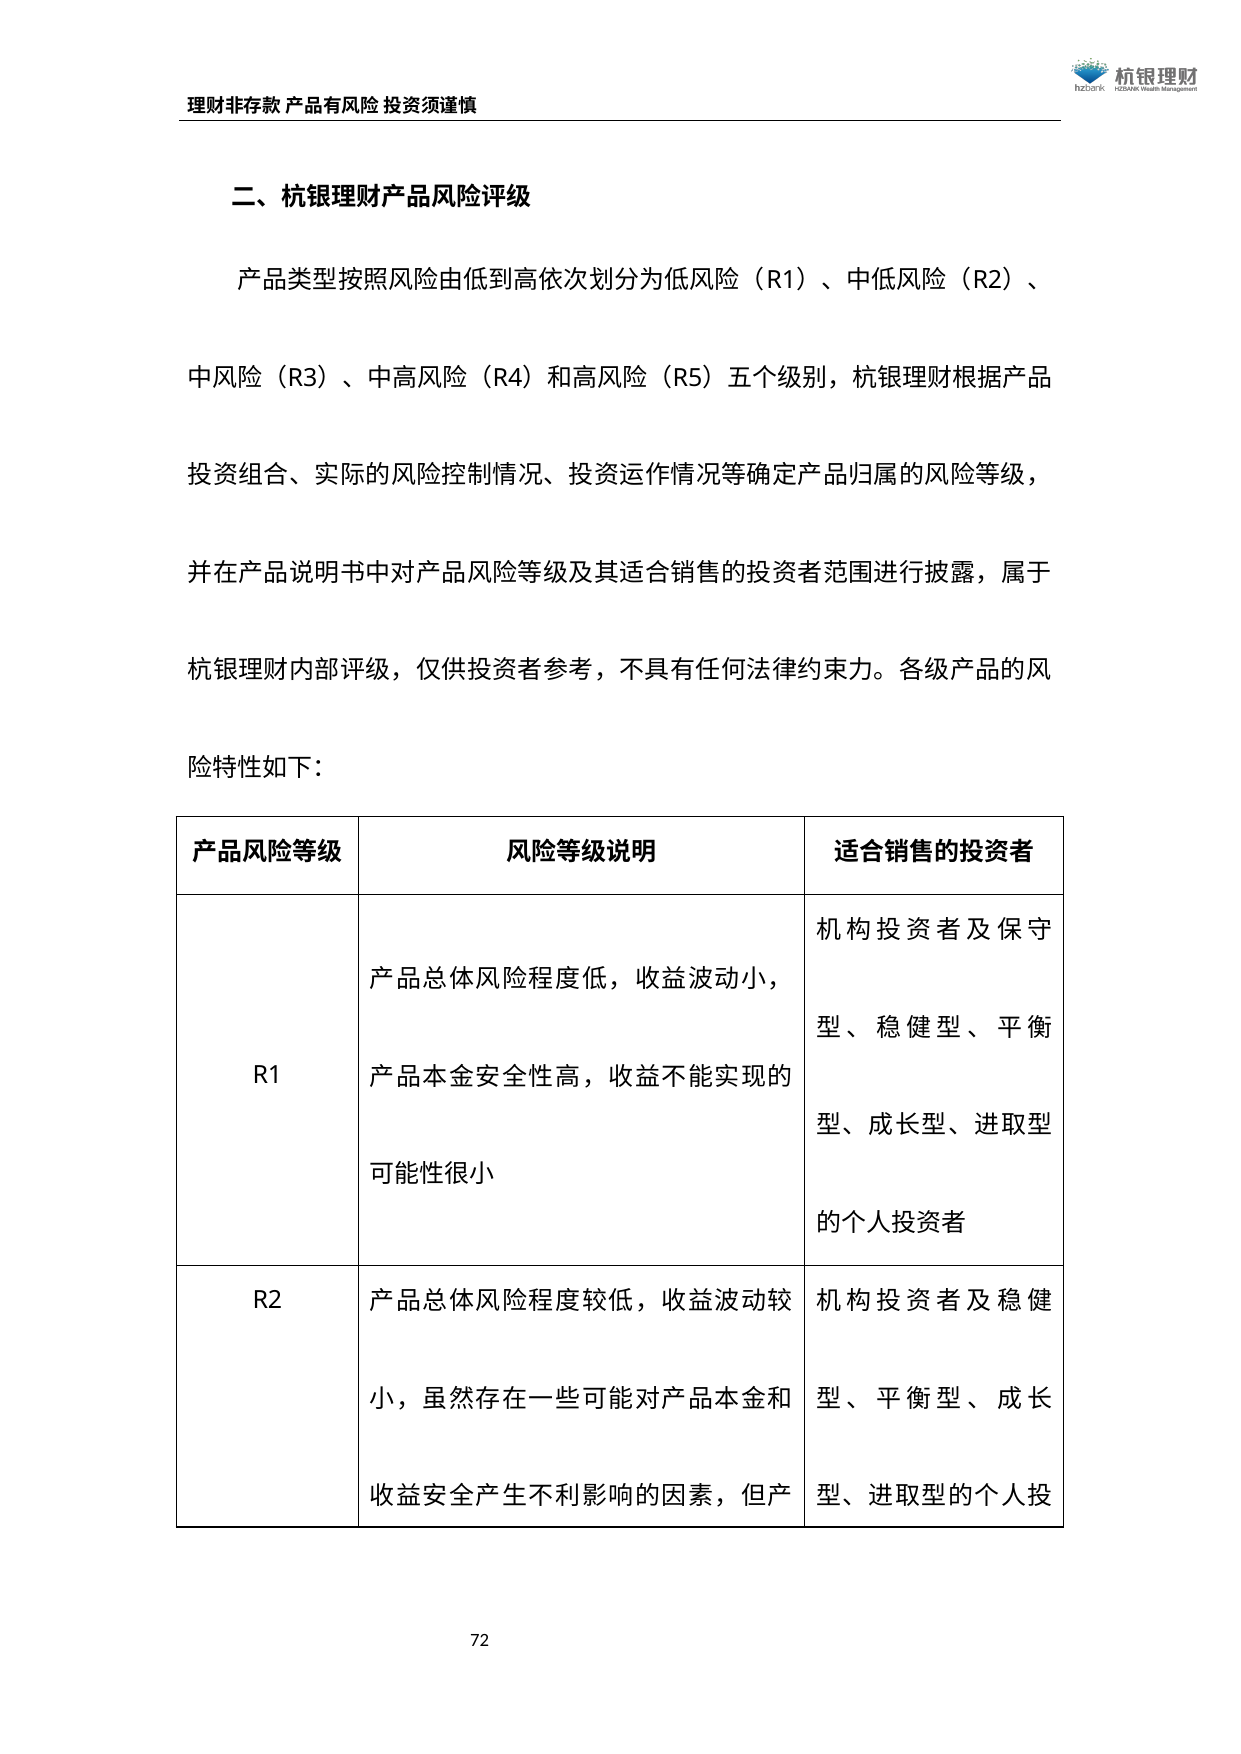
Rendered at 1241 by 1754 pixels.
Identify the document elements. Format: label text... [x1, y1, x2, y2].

text 产品类型按照风险由低到高依次划分为低风险（R1）、中低风险（R2）、中风险（R3）、中高风险（R4）和高风险（R5）五个级别，杭银理财根据产品投资组合、实际的风险控制情况、投资运作情况等确定产品归属的风险等级，并在产品说明书中对产品风险等级及其适合销售的投资者范围进行披露，属于杭银理财内部评级，仅供投资者参考，不具有任何法律约束力。各级产品的风险特性如下： [187, 245, 1053, 798]
table_cell R2 [177, 1266, 358, 1526]
table_header 风险等级说明 [359, 817, 804, 894]
table_cell 机构投资者及保守型、稳健型、平衡型、成长型、进取型的个人投资者 [805, 895, 1063, 1265]
table_cell 产品总体风险程度较低，收益波动较小，虽然存在一些可能对产品本金和收益安全产生不利影响的因素，但产品本金出现损失的可能性较小 [359, 1266, 804, 1526]
table_cell 机构投资者及稳健型、平衡型、成长型、进取型的个人投资者 [805, 1266, 1063, 1526]
table_cell 产品总体风险程度低，收益波动小，产品本金安全性高，收益不能实现的可能性很小 [359, 895, 804, 1265]
table_header 适合销售的投资者 [805, 817, 1063, 894]
picture [1027, 0, 1240, 151]
table_cell R1 [177, 895, 358, 1265]
table_header 产品风险等级 [177, 817, 358, 894]
list 杭银理财产品风险评级 [187, 162, 1053, 227]
